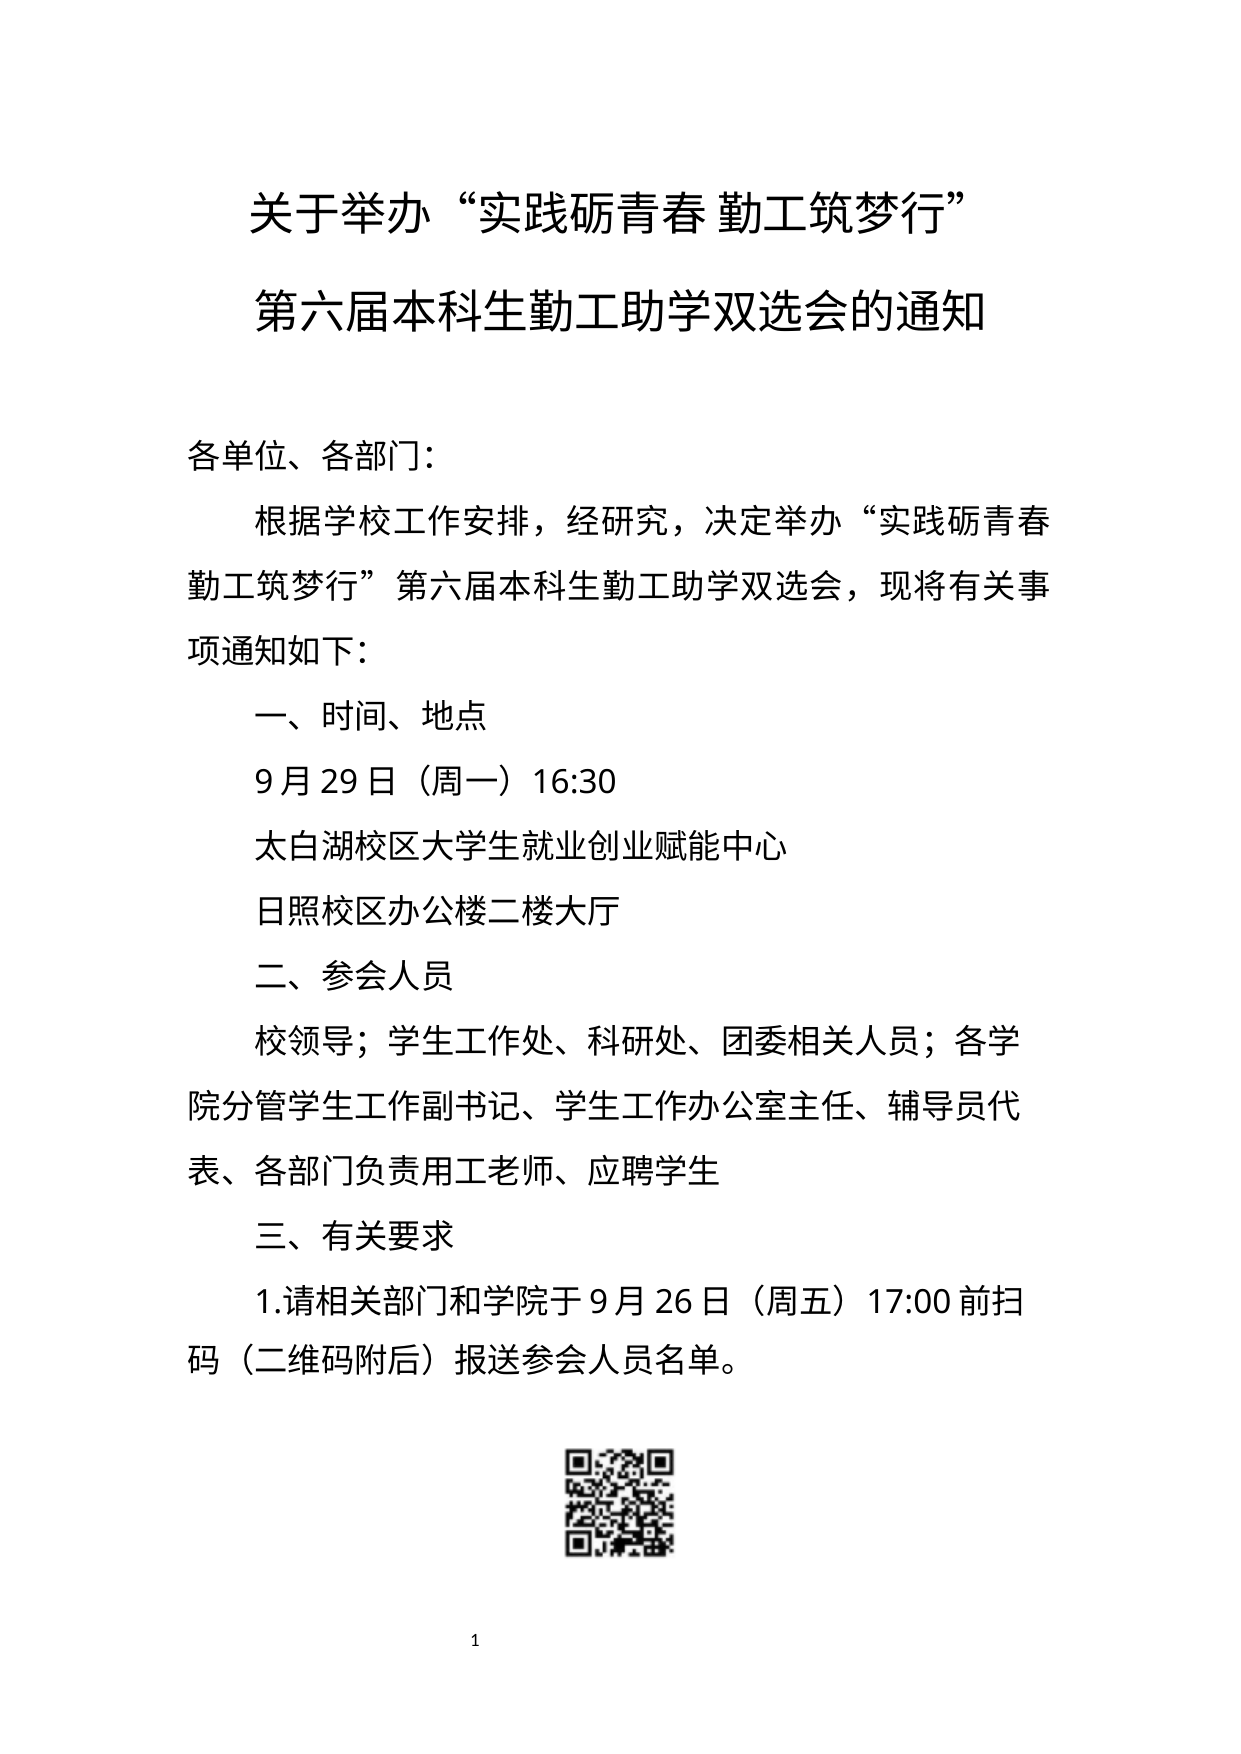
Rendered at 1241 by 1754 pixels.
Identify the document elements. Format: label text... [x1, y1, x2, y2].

text 9月29日（周一）16:30 [187, 747, 1053, 812]
picture [554, 1433, 682, 1565]
text 各单位、各部门： [187, 422, 1053, 487]
list 参会人员 [187, 942, 1053, 1007]
text 第六届本科生勤工助学双选会的通知 [187, 259, 1053, 357]
text 日照校区办公楼二楼大厅 [187, 877, 1053, 942]
text 一、时间、地点 [187, 682, 1053, 747]
text 根据学校工作安排，经研究，决定举办“实践砺青春 勤工筑梦行”第六届本科生勤工助学双选会，现将有关事项通知如下： [187, 487, 1053, 682]
text 太白湖校区大学生就业创业赋能中心 [187, 812, 1053, 877]
text 关于举办“实践砺青春 勤工筑梦行” [187, 162, 1053, 259]
text 三、有关要求 [187, 1202, 1053, 1267]
text 校领导；学生工作处、科研处、团委相关人员；各学院分管学生工作副书记、学生工作办公室主任、辅导员代表、各部门负责用工老师、应聘学生 [187, 1007, 1053, 1202]
text 1.请相关部门和学院于9月26日（周五）17:00前扫码（二维码附后）报送参会人员名单。 [187, 1267, 1053, 1384]
